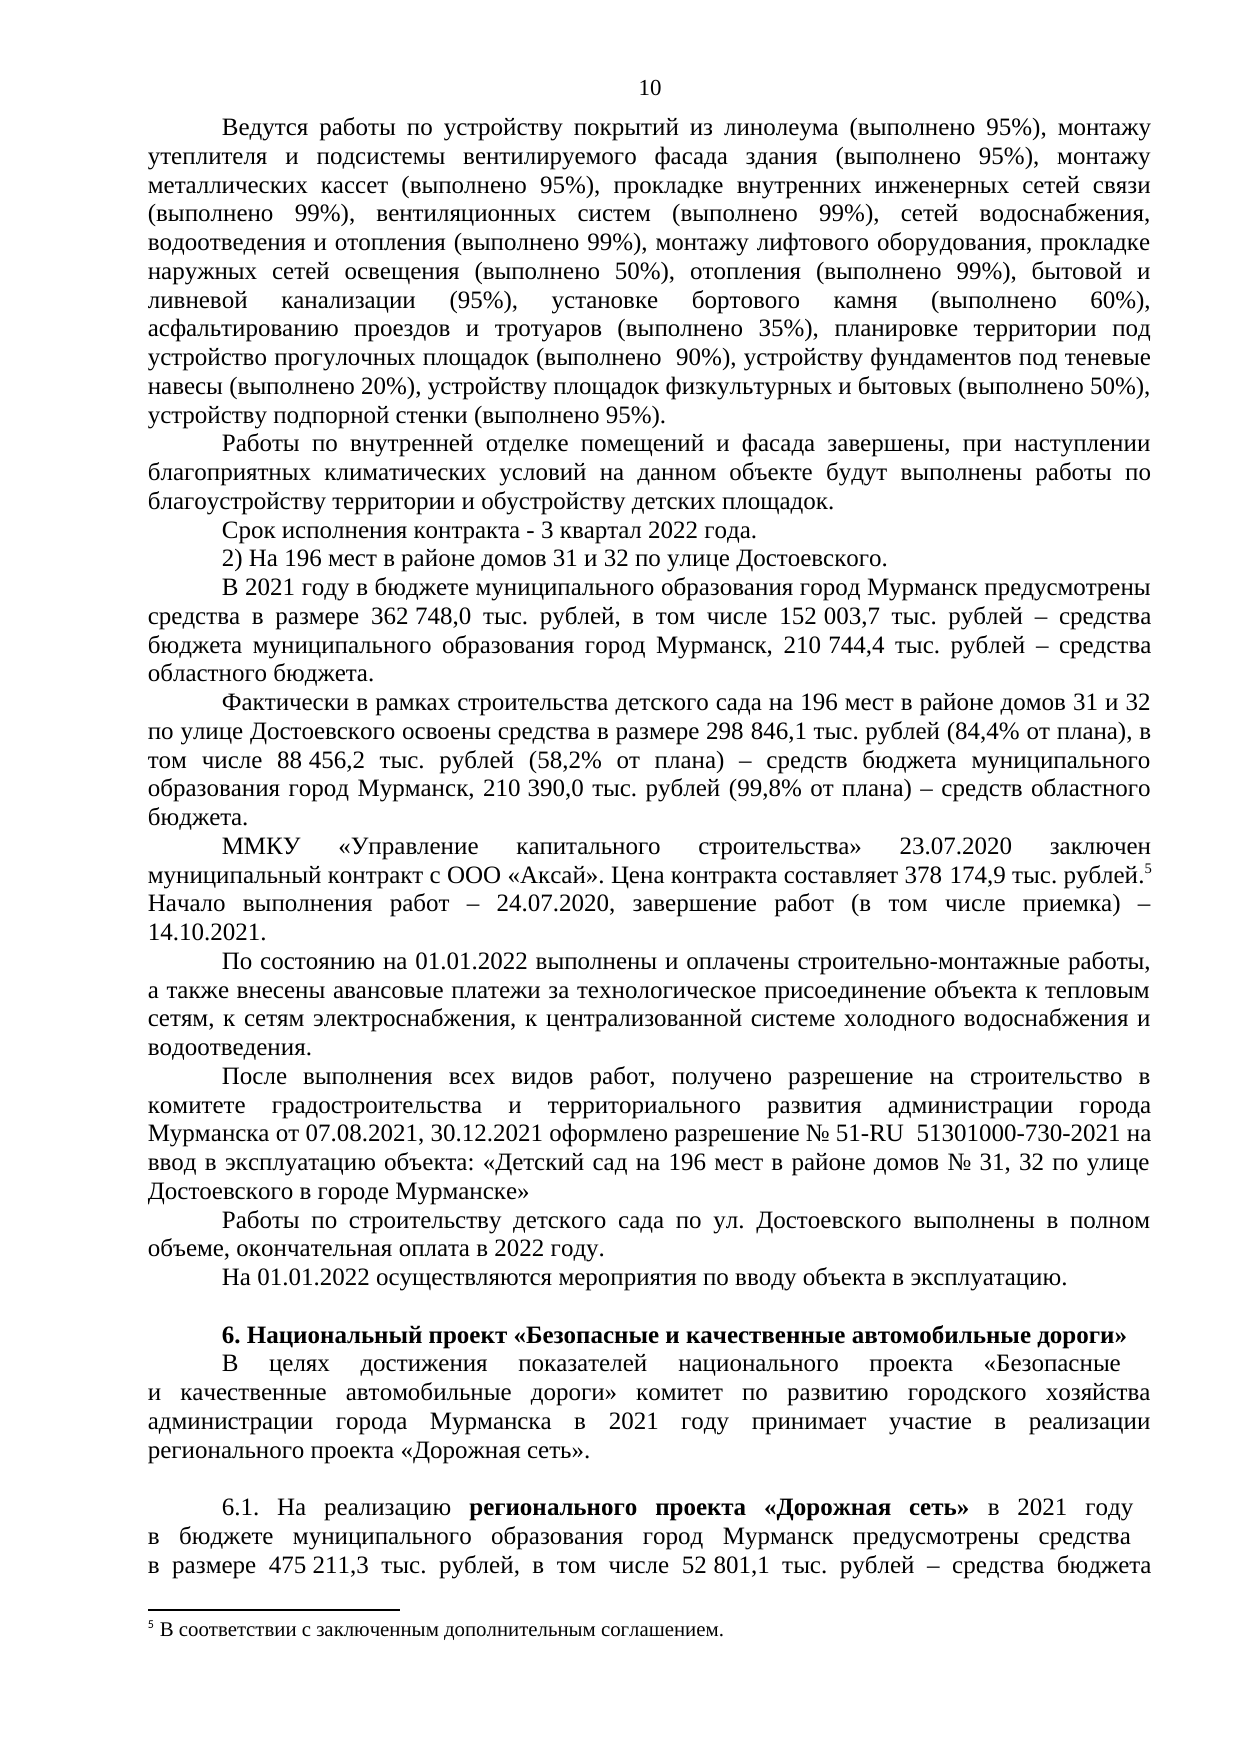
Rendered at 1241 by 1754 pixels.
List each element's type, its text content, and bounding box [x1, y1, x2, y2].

text Работы по внутренней отделке помещений и фасада завершены, при наступлении благоприятных климатических условий на данном объекте будут выполнены работы по благоустройству территории и обустройству детских площадок. [148, 428, 1152, 515]
text По состоянию на 01.01.2022 выполнены и оплачены строительно-монтажные работы, а также внесены авансовые платежи за технологическое присоединение объекта к тепловым сетям, к сетям электроснабжения, к централизованной системе холодного водоснабжения и водоотведения. [148, 946, 1152, 1061]
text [148, 1492, 1152, 1578]
text Фактически в рамках строительства детского сада на 196 мест в районе домов 31 и 32 по улице Достоевского освоены средства в размере 298 846,1 тыс. рублей (84,4% от плана), в том числе 88 456,2 тыс. рублей (58,2% от плана) – средств бюджета муниципального образования город Мурманск, 210 390,0 тыс. рублей (99,8% от плана) – средств областного бюджета. [148, 687, 1152, 831]
text После выполнения всех видов работ, получено разрешение на строительство в комитете градостроительства и территориального развития администрации города Мурманска от 07.08.2021, 30.12.2021 оформлено разрешение № 51-RU 51301000-730-2021 на ввод в эксплуатацию объекта: «Детский сад на 196 мест в районе домов № 31, 32 по улице Достоевского в городе Мурманске» [148, 1061, 1152, 1205]
text Ведутся работы по устройству покрытий из линолеума (выполнено 95%), монтажу утеплителя и подсистемы вентилируемого фасада здания (выполнено 95%), монтажу металлических кассет (выполнено 95%), прокладке внутренних инженерных сетей связи (выполнено 99%), вентиляционных систем (выполнено 99%), сетей водоснабжения, водоотведения и отопления (выполнено 99%), монтажу лифтового оборудования, прокладке наружных сетей освещения (выполнено 50%), отопления (выполнено 99%), бытовой и ливневой канализации (95%), установке бортового камня (выполнено 60%), асфальтированию проездов и тротуаров (выполнено 35%), планировке территории под устройство прогулочных площадок (выполнено 90%), устройству фундаментов под теневые навесы (выполнено 20%), устройству площадок физкультурных и бытовых (выполнено 50%), устройству подпорной стенки (выполнено 95%). [148, 112, 1152, 428]
text В 2021 году в бюджете муниципального образования город Мурманск предусмотрены средства в размере 362 748,0 тыс. рублей, в том числе 152 003,7 тыс. рублей – средства бюджета муниципального образования город Мурманск, 210 744,4 тыс. рублей – средства областного бюджета. [148, 572, 1152, 687]
text ММКУ «Управление капитального строительства» 23.07.2020 заключен муниципальный контракт с ООО «Аксай». Цена контракта составляет 378 174,9 тыс. рублей. Начало выполнения работ – 24.07.2020, завершение работ (в том числе приемка) – 14.10.2021. [148, 831, 1152, 946]
text На 01.01.2022 осуществляются мероприятия по вводу объекта в эксплуатацию. [148, 1262, 1152, 1291]
text Срок исполнения контракта - 3 квартал 2022 года. [148, 515, 1152, 543]
text В целях достижения показателей национального проекта «Безопасные и качественные автомобильные дороги» комитет по развитию городского хозяйства администрации города Мурманска в 2021 году принимает участие в реализации регионального проекта «Дорожная сеть». [148, 1348, 1152, 1463]
text Работы по строительству детского сада по ул. Достоевского выполнены в полном объеме, окончательная оплата в 2022 году. [148, 1205, 1152, 1262]
text 2) На 196 мест в районе домов 31 и 32 по улице Достоевского. [148, 543, 1152, 572]
text 6. Национальный проект «Безопасные и качественные автомобильные дороги» [148, 1320, 1152, 1348]
